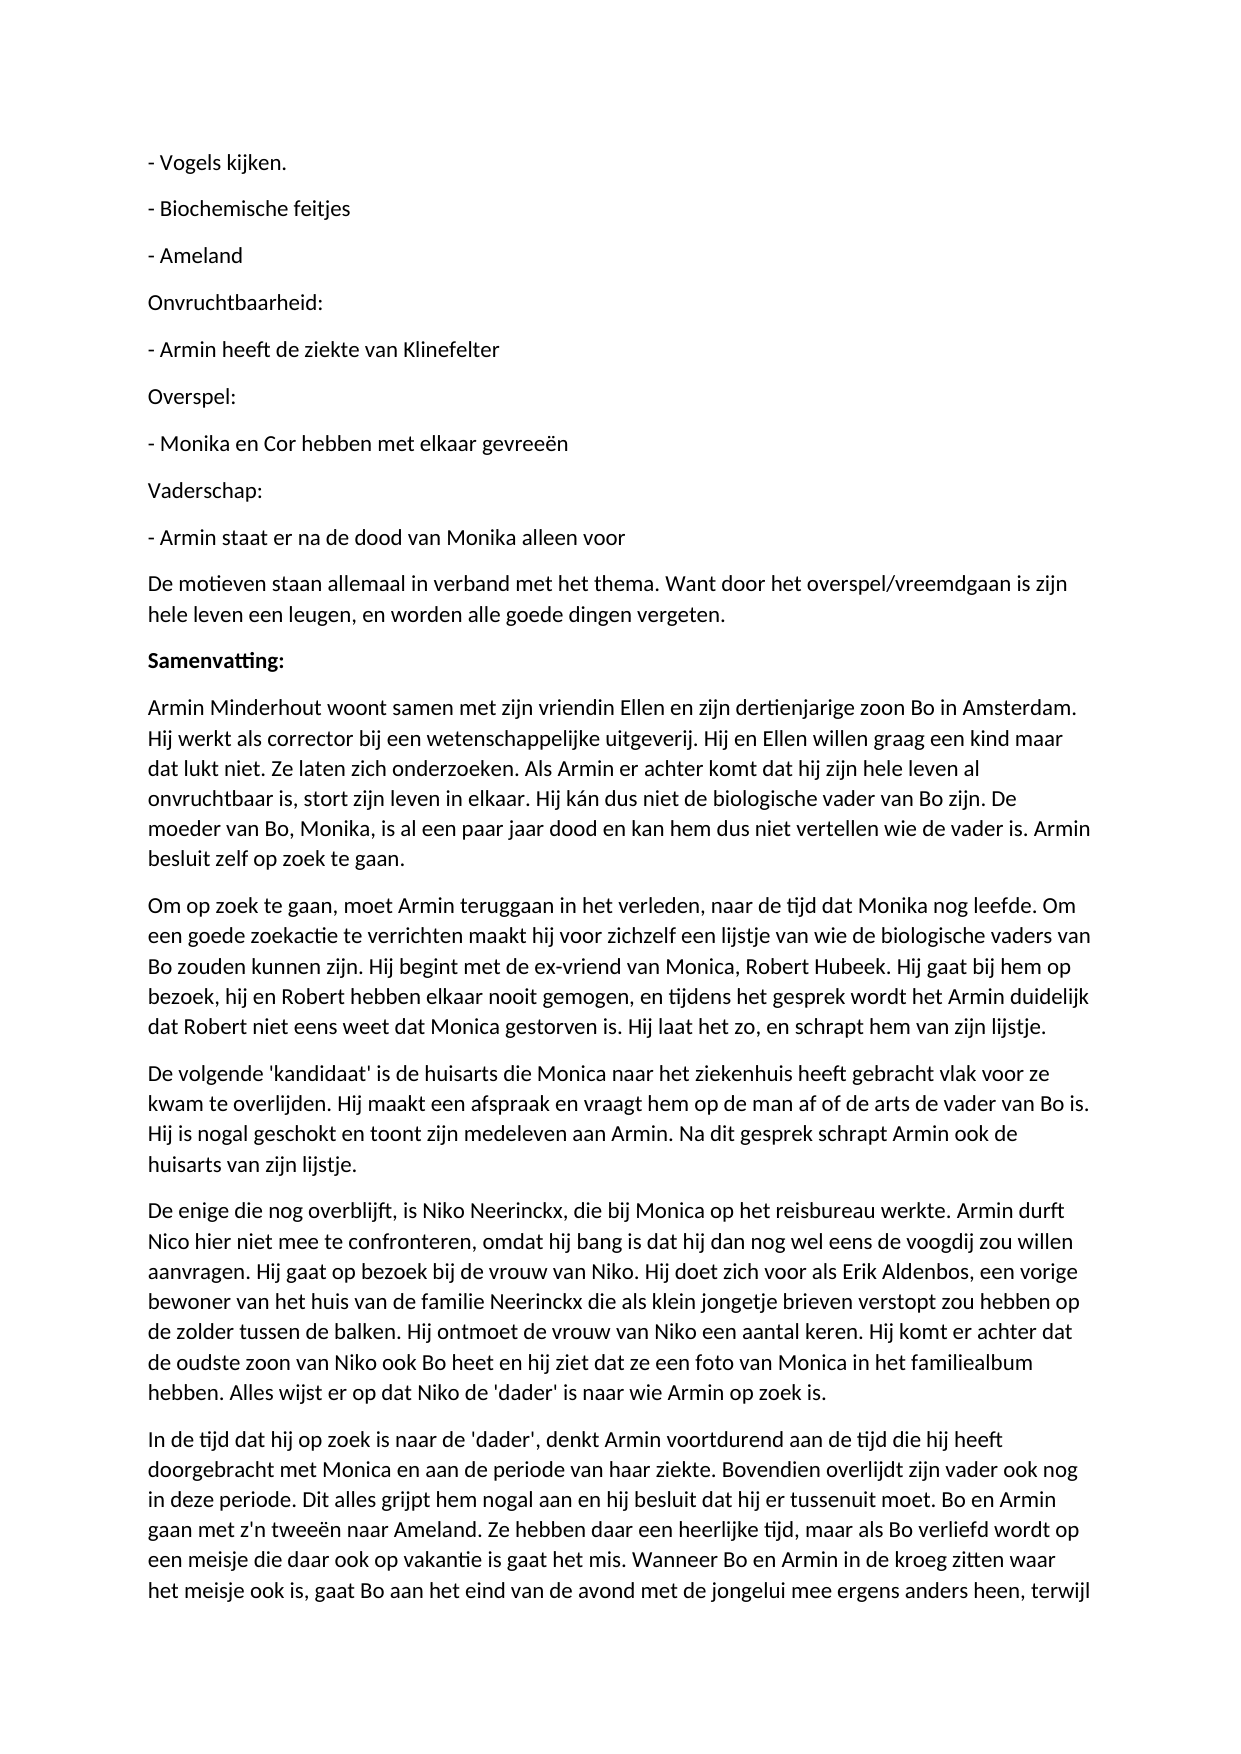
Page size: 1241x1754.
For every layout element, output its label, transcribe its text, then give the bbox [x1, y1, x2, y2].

text - Biochemische feitjes [148, 194, 1093, 222]
text Onvruchtbaarheid: [148, 288, 1093, 316]
text - Ameland [148, 241, 1093, 269]
text - Vogels kijken. [148, 148, 1093, 176]
text De volgende 'kandidaat' is de huisarts die Monica naar het ziekenhuis heeft gebracht vlak voor ze kwam te overlijden. Hij maakt een afspraak en vraagt hem op de man af of de arts de vader van Bo is. Hij is nogal geschokt en toont zijn medeleven aan Armin. Na dit gesprek schrapt Armin ook de huisarts van zijn lijstje. [148, 1059, 1093, 1178]
text De motieven staan allemaal in verband met het thema. Want door het overspel/vreemdgaan is zijn hele leven een leugen, en worden alle goede dingen vergeten. [148, 569, 1093, 628]
text - Armin heeft de ziekte van Klinefelter [148, 335, 1093, 363]
text De enige die nog overblijft, is Niko Neerinckx, die bij Monica op het reisbureau werkte. Armin durft Nico hier niet mee te confronteren, omdat hij bang is dat hij dan nog wel eens de voogdij zou willen aanvragen. Hij gaat op bezoek bij de vrouw van Niko. Hij doet zich voor als Erik Aldenbos, een vorige bewoner van het huis van de familie Neerinckx die als klein jongetje brieven verstopt zou hebben op de zolder tussen de balken. Hij ontmoet de vrouw van Niko een aantal keren. Hij komt er achter dat de oudste zoon van Niko ook Bo heet en hij ziet dat ze een foto van Monica in het familiealbum hebben. Alles wijst er op dat Niko de 'dader' is naar wie Armin op zoek is. [148, 1197, 1093, 1406]
text - Monika en Cor hebben met elkaar gevreeën [148, 429, 1093, 457]
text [148, 1425, 1093, 1604]
text Vaderschap: [148, 476, 1093, 504]
text Overspel: [148, 382, 1093, 410]
text Samenvatting: [148, 647, 1093, 674]
text Om op zoek te gaan, moet Armin teruggaan in het verleden, naar de tijd dat Monika nog leefde. Om een goede zoekactie te verrichten maakt hij voor zichzelf een lijstje van wie de biologische vaders van Bo zouden kunnen zijn. Hij begint met de ex-vriend van Monica, Robert Hubeek. Hij gaat bij hem op bezoek, hij en Robert hebben elkaar nooit gemogen, en tijdens het gesprek wordt het Armin duidelijk dat Robert niet eens weet dat Monica gestorven is. Hij laat het zo, en schrapt hem van zijn lijstje. [148, 891, 1093, 1040]
text - Armin staat er na de dood van Monika alleen voor [148, 523, 1093, 551]
text Armin Minderhout woont samen met zijn vriendin Ellen en zijn dertienjarige zoon Bo in Amsterdam. Hij werkt als corrector bij een wetenschappelijke uitgeverij. Hij en Ellen willen graag een kind maar dat lukt niet. Ze laten zich onderzoeken. Als Armin er achter komt dat hij zijn hele leven al onvruchtbaar is, stort zijn leven in elkaar. Hij kán dus niet de biologische vader van Bo zijn. De moeder van Bo, Monika, is al een paar jaar dood en kan hem dus niet vertellen wie de vader is. Armin besluit zelf op zoek te gaan. [148, 693, 1093, 872]
